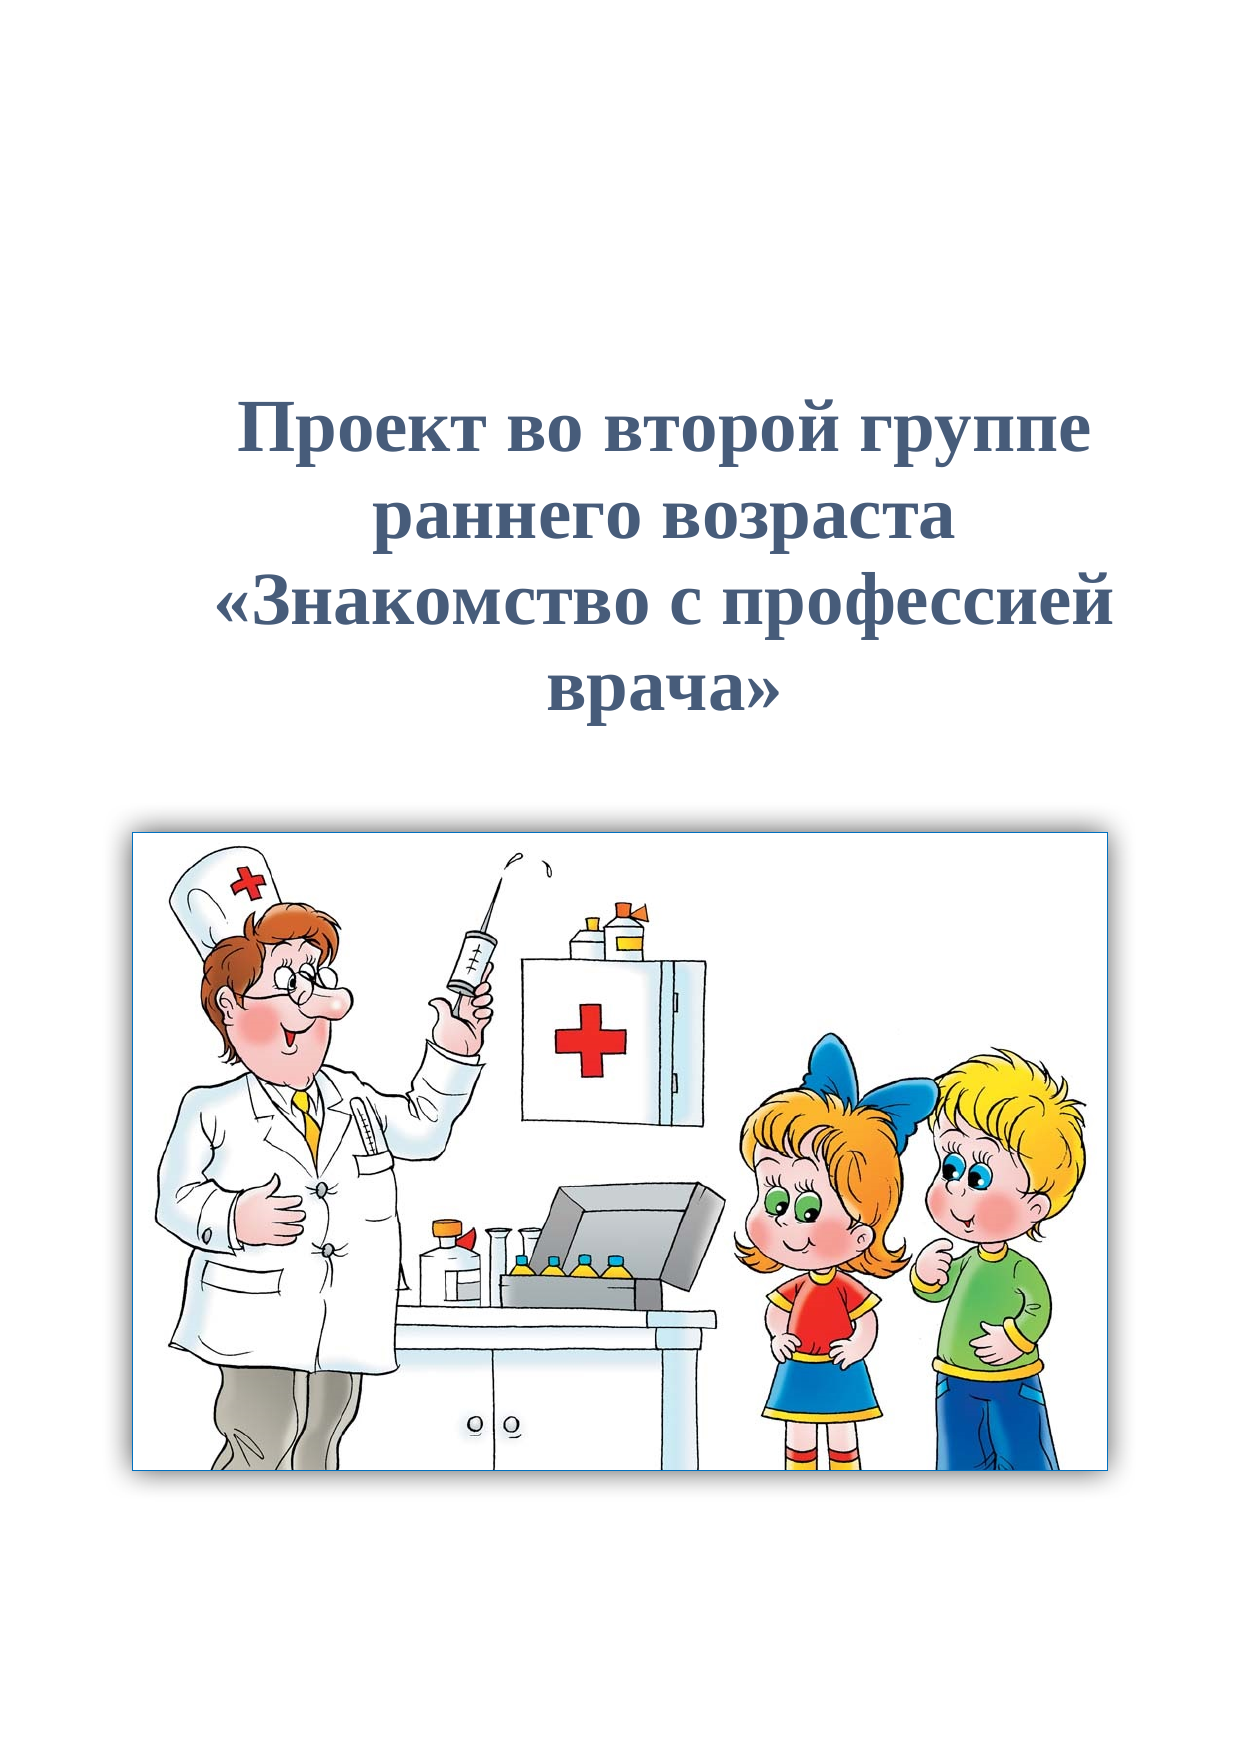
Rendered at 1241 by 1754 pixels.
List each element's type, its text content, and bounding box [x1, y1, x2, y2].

picture [133, 833, 1107, 1470]
text Проект во второй группе раннего возраста «Знакомство с профессией врача» [177, 382, 1152, 727]
